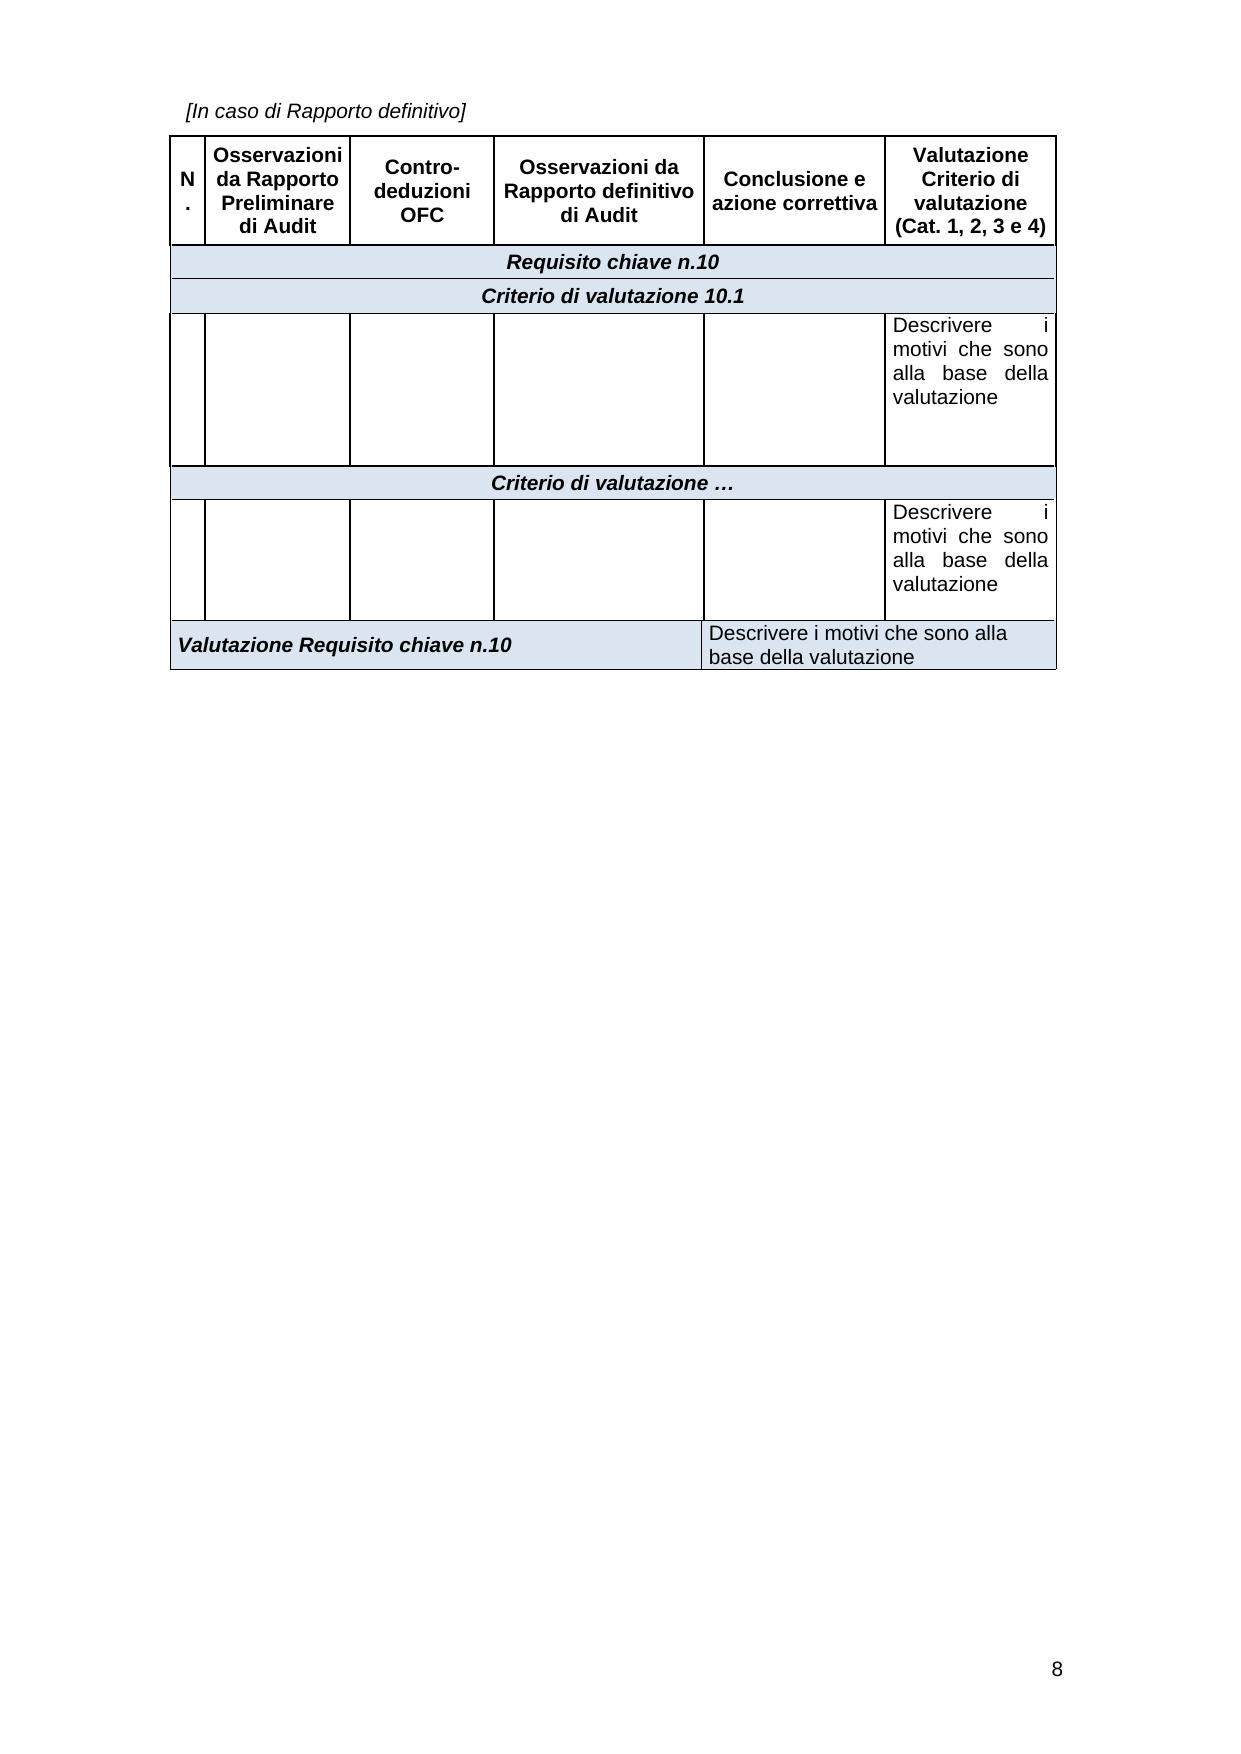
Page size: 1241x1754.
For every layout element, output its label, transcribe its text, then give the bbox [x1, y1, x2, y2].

table_header Contro- deduzioni OFC [351, 137, 493, 244]
table_cell [171, 500, 204, 620]
table_header Osservazioni da Rapporto definitivo di Audit [495, 137, 703, 244]
table_cell Requisito chiave n.10 [171, 244, 1056, 278]
table_cell [886, 434, 1055, 465]
table_cell [351, 434, 493, 465]
table_cell Criterio di valutazione … [171, 465, 1056, 499]
table_cell [705, 434, 884, 465]
table_cell [206, 314, 349, 465]
table_header Conclusione e azione correttiva [705, 137, 884, 244]
table_cell [705, 500, 884, 620]
table_cell Valutazione Requisito chiave n.10 [171, 621, 701, 669]
table_cell Descrivere i motivi che sono alla base della valutazione [702, 620, 1056, 669]
table_header Osservazioni da Rapporto Preliminare di Audit [206, 137, 349, 244]
table_cell [171, 314, 204, 465]
table_cell [495, 314, 703, 465]
table_cell Descrivere i motivi che sono alla base della valutazione [886, 313, 1055, 434]
table_cell [206, 500, 349, 620]
table_cell Criterio di valutazione 10.1 [171, 278, 1056, 313]
table_cell [495, 500, 703, 620]
table_header N. [171, 137, 204, 244]
table_cell [705, 314, 884, 434]
table_header Valutazione Criterio di valutazione (Cat. 1, 2, 3 e 4) [886, 137, 1055, 244]
table_cell Descrivere i motivi che sono alla base della valutazione [886, 499, 1056, 620]
table_cell [351, 500, 493, 620]
text [In caso di Rapporto definitivo] [180, 98, 1063, 122]
table_cell [351, 314, 493, 434]
